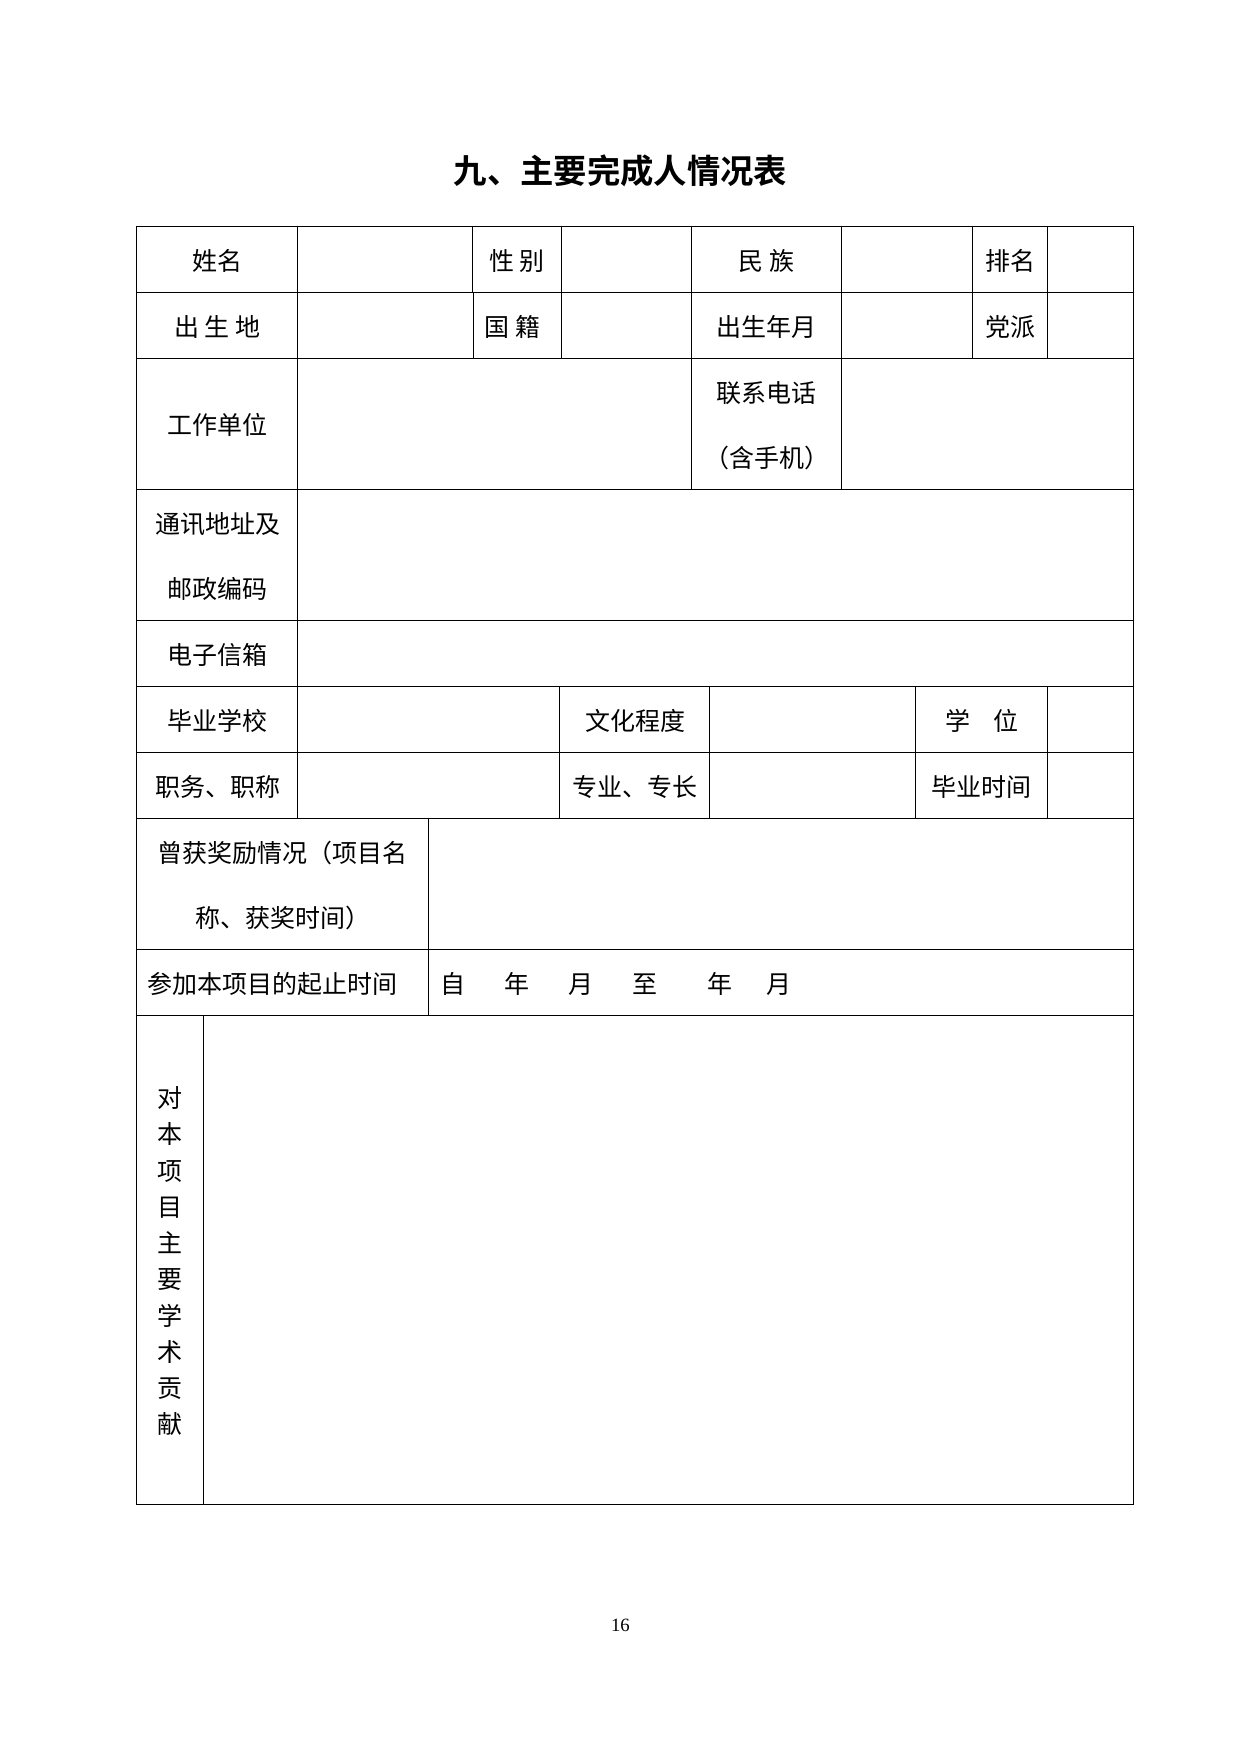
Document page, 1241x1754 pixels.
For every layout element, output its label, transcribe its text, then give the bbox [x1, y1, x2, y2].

table_cell [298, 359, 691, 489]
table_header [298, 227, 472, 292]
table_cell 通讯地址及邮政编码 [137, 490, 297, 620]
table_cell 曾获奖励情况（项目名称、获奖时间） [137, 819, 428, 949]
table_cell 对本项目主要学术贡献 [137, 1016, 203, 1504]
table_cell [298, 490, 1133, 620]
table_cell [562, 293, 691, 358]
table_cell [842, 293, 972, 358]
table_cell [1048, 753, 1133, 818]
table_cell 工作单位 [137, 359, 297, 489]
table_cell 学 位 [916, 687, 1047, 752]
table_header [842, 227, 972, 292]
table_header 排名 [973, 227, 1047, 292]
table_cell [1048, 687, 1133, 752]
table_cell 毕业学校 [137, 687, 297, 752]
table_cell [842, 359, 1133, 489]
table_cell 党派 [973, 293, 1047, 358]
table_cell 毕业时间 [916, 753, 1047, 818]
table_cell [298, 621, 1133, 686]
table_cell 出 生 地 [137, 293, 297, 358]
table_cell 电子信箱 [137, 621, 297, 686]
table_header [562, 227, 691, 292]
table_cell 自 年 月 至 年 月 [429, 950, 1133, 1015]
table_cell 出生年月 [692, 293, 841, 358]
table_cell [1048, 293, 1133, 358]
table_header 性 别 [473, 227, 561, 292]
table_header [1048, 227, 1133, 292]
table_cell [710, 753, 915, 818]
table_cell 文化程度 [560, 687, 709, 752]
table_cell [204, 1016, 1133, 1504]
table_cell 职务、职称 [137, 753, 297, 818]
table_cell 专业、专长 [560, 753, 709, 818]
table_cell [298, 293, 473, 358]
text 九、主要完成人情况表 [148, 137, 1092, 202]
table_header 姓名 [137, 227, 297, 292]
table_cell [710, 687, 915, 752]
table_header 民 族 [692, 227, 841, 292]
table_cell 国 籍 [474, 293, 561, 358]
table_cell [298, 753, 559, 818]
table_cell 联系电话 （含手机） [692, 359, 841, 489]
table_cell [298, 687, 559, 752]
table_cell 参加本项目的起止时间 [137, 950, 428, 1015]
table_cell [429, 819, 1133, 949]
